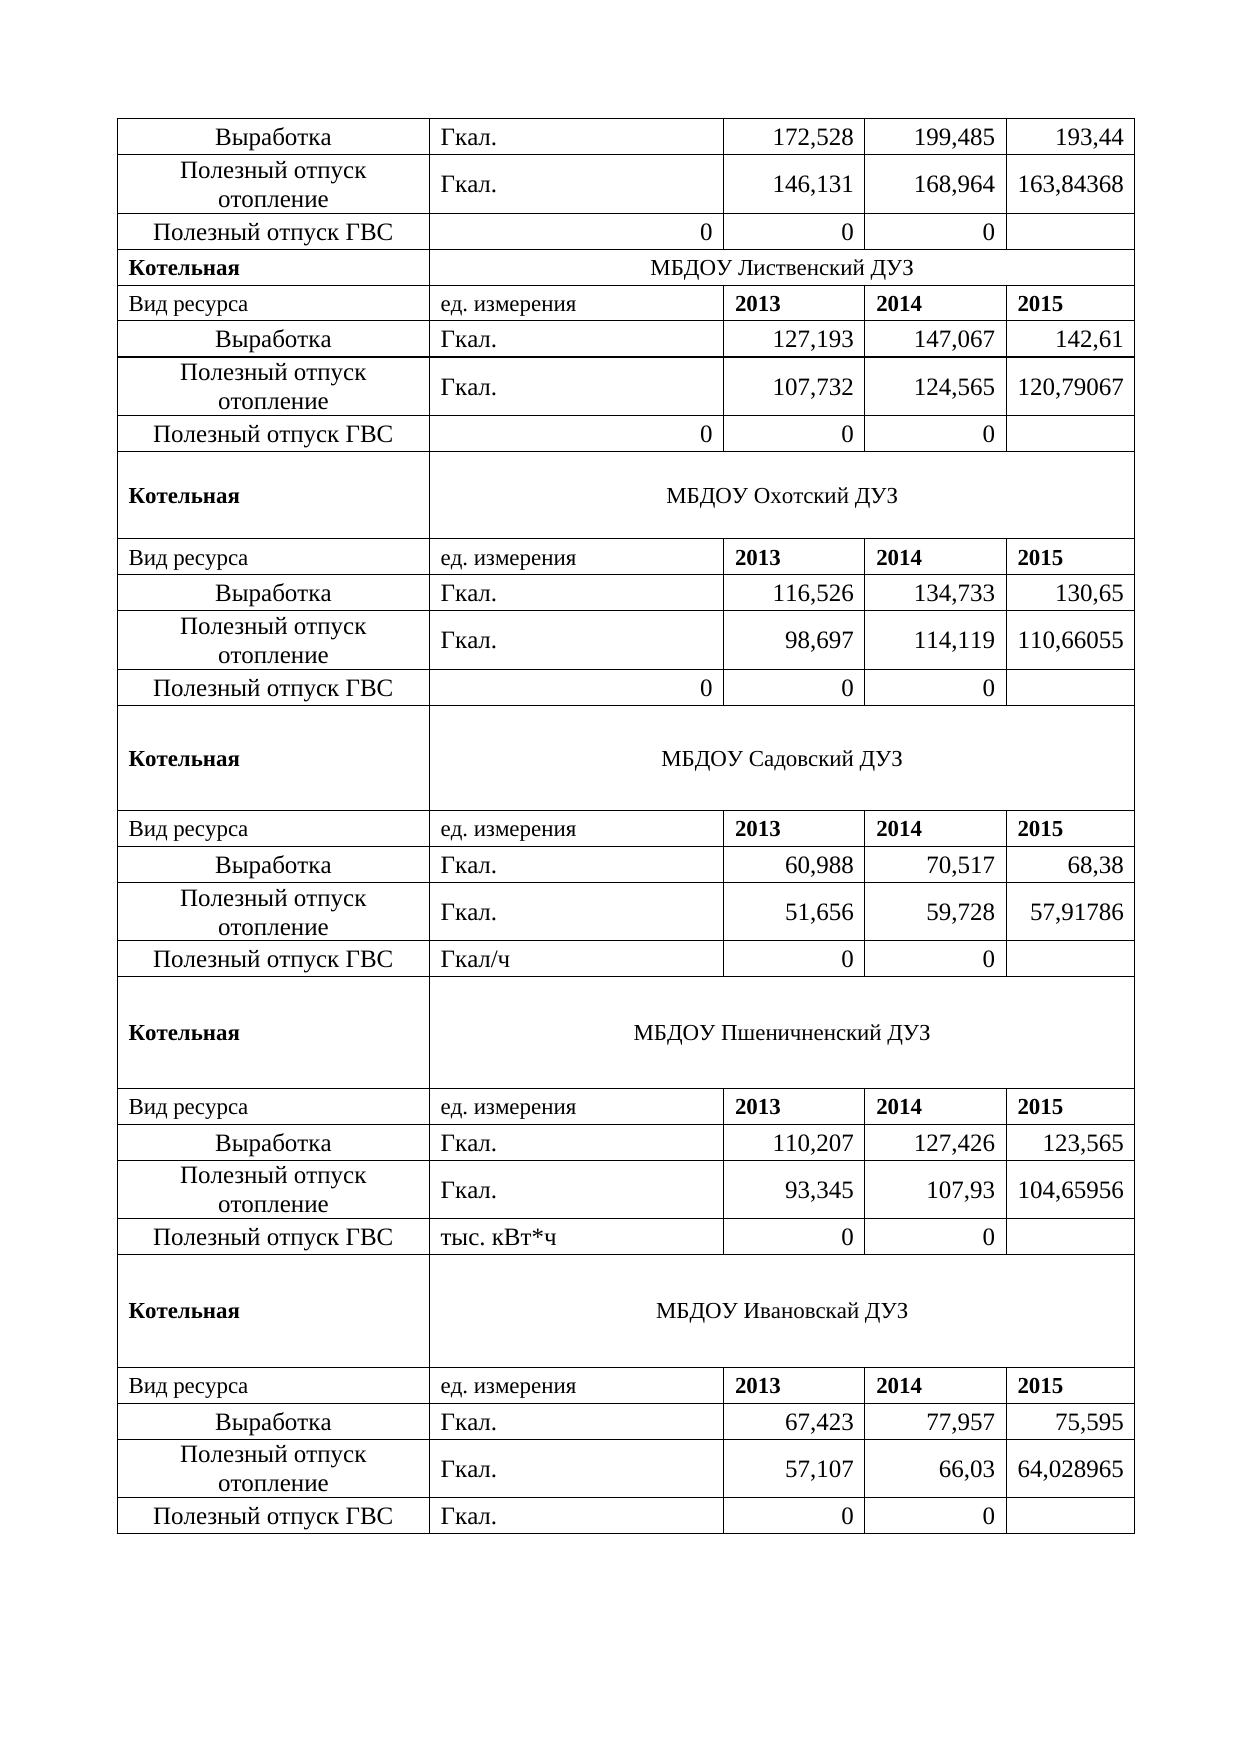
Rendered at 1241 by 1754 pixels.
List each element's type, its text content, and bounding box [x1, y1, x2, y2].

table_cell 0 [430, 670, 723, 705]
table_cell Гкал. [430, 1125, 723, 1159]
table_cell 168,964 [865, 155, 1006, 213]
table_cell 2013 [724, 1089, 864, 1124]
table_cell 127,426 [865, 1125, 1006, 1159]
table_cell 0 [724, 214, 864, 248]
table_cell 2014 [865, 811, 1006, 846]
table_cell 59,728 [865, 883, 1006, 940]
table_cell Полезный отпуск ГВС [118, 214, 429, 248]
table_cell 127,193 [724, 321, 864, 356]
table_cell Гкал. [430, 1498, 723, 1533]
table_cell МБДОУ Пшеничненский ДУЗ [430, 977, 1134, 1088]
table_cell Полезный отпуск ГВС [118, 1219, 429, 1254]
table_cell МБДОУ Садовский ДУЗ [430, 706, 1134, 810]
table_cell Полезный отпуск ГВС [118, 1498, 429, 1533]
table_cell Гкал/ч [430, 941, 723, 976]
table_cell Выработка [118, 1404, 429, 1438]
table_cell Вид ресурса [118, 811, 429, 846]
table_cell Гкал. [430, 155, 723, 213]
table_cell 2013 [724, 811, 864, 846]
table_cell 142,61 [1007, 321, 1134, 356]
table_cell Полезный отпуск отопление [118, 883, 429, 940]
table_cell 104,65956 [1007, 1161, 1134, 1218]
table_cell 0 [865, 214, 1006, 248]
table_cell Полезный отпуск отопление [118, 1161, 429, 1218]
table_cell 2014 [865, 539, 1006, 574]
table_cell Вид ресурса [118, 539, 429, 574]
table_cell Гкал. [430, 1161, 723, 1218]
table_cell тыс. кВт*ч [430, 1219, 723, 1254]
table_cell [1007, 1219, 1134, 1254]
table_cell 0 [865, 1498, 1006, 1533]
table_cell 57,91786 [1007, 883, 1134, 940]
table_cell Полезный отпуск отопление [118, 1440, 429, 1497]
table_cell Гкал. [430, 847, 723, 882]
table_cell Гкал. [430, 321, 723, 356]
table_cell 0 [865, 670, 1006, 705]
table_cell ед. измерения [430, 1089, 723, 1124]
table_cell ед. измерения [430, 1368, 723, 1402]
table_cell Выработка [118, 119, 429, 154]
table_cell 2014 [865, 286, 1006, 320]
table_cell 51,656 [724, 883, 864, 940]
table_cell МБДОУ Охотский ДУЗ [430, 452, 1134, 538]
table_cell 93,345 [724, 1161, 864, 1218]
table_cell 107,93 [865, 1161, 1006, 1218]
table_cell 130,65 [1007, 575, 1134, 610]
table_cell МБДОУ Ивановскай ДУЗ [430, 1255, 1134, 1367]
table_cell 2013 [724, 1368, 864, 1402]
table_cell 124,565 [865, 358, 1006, 415]
table_cell Котельная [118, 250, 429, 284]
table_cell [1007, 214, 1134, 248]
table_cell 0 [865, 941, 1006, 976]
table_cell [1007, 670, 1134, 705]
table_cell 60,988 [724, 847, 864, 882]
table_cell 0 [724, 670, 864, 705]
table_cell 2015 [1007, 1089, 1134, 1124]
table_cell Полезный отпуск ГВС [118, 416, 429, 451]
table_cell 172,528 [724, 119, 864, 154]
table_cell Гкал. [430, 575, 723, 610]
table_cell Выработка [118, 321, 429, 356]
table_cell 110,207 [724, 1125, 864, 1159]
table_cell Полезный отпуск отопление [118, 358, 429, 415]
table_cell Полезный отпуск ГВС [118, 941, 429, 976]
table_cell 0 [724, 1219, 864, 1254]
table_cell Гкал. [430, 883, 723, 940]
table_cell 107,732 [724, 358, 864, 415]
table_cell 57,107 [724, 1440, 864, 1497]
table_cell 77,957 [865, 1404, 1006, 1438]
table_cell 64,028965 [1007, 1440, 1134, 1497]
table_cell 75,595 [1007, 1404, 1134, 1438]
table_cell Котельная [118, 1255, 429, 1367]
table_cell Выработка [118, 1125, 429, 1159]
table_cell 2015 [1007, 1368, 1134, 1402]
table_cell Гкал. [430, 358, 723, 415]
table_cell Гкал. [430, 1440, 723, 1497]
table_cell Котельная [118, 452, 429, 538]
table_cell 114,119 [865, 611, 1006, 669]
table_cell 70,517 [865, 847, 1006, 882]
table_cell 110,66055 [1007, 611, 1134, 669]
table_cell Котельная [118, 977, 429, 1088]
table_cell ед. измерения [430, 286, 723, 320]
table_cell Вид ресурса [118, 1089, 429, 1124]
table_cell 0 [430, 214, 723, 248]
table_cell 120,79067 [1007, 358, 1134, 415]
table_cell ед. измерения [430, 539, 723, 574]
table_cell Полезный отпуск ГВС [118, 670, 429, 705]
table_cell 2013 [724, 539, 864, 574]
table_cell 2015 [1007, 811, 1134, 846]
table_cell 0 [724, 941, 864, 976]
table_cell 134,733 [865, 575, 1006, 610]
table_cell Полезный отпуск отопление [118, 611, 429, 669]
table_cell ед. измерения [430, 811, 723, 846]
table_cell [1007, 1498, 1134, 1533]
table_cell 2014 [865, 1089, 1006, 1124]
table_cell 199,485 [865, 119, 1006, 154]
table_cell Вид ресурса [118, 1368, 429, 1402]
table_cell 2015 [1007, 539, 1134, 574]
table_cell 163,84368 [1007, 155, 1134, 213]
table_cell 0 [724, 416, 864, 451]
table_cell 2014 [865, 1368, 1006, 1402]
table_cell 67,423 [724, 1404, 864, 1438]
table_cell Гкал. [430, 119, 723, 154]
table_cell [1007, 941, 1134, 976]
table_cell Гкал. [430, 1404, 723, 1438]
table_cell 2013 [724, 286, 864, 320]
table_cell 147,067 [865, 321, 1006, 356]
table_cell 98,697 [724, 611, 864, 669]
table_cell 193,44 [1007, 119, 1134, 154]
table_cell МБДОУ Лиственский ДУЗ [430, 250, 1134, 284]
table_cell Вид ресурса [118, 286, 429, 320]
table_cell 146,131 [724, 155, 864, 213]
table_cell 0 [724, 1498, 864, 1533]
table_cell Выработка [118, 575, 429, 610]
table_cell 66,03 [865, 1440, 1006, 1497]
table_cell 68,38 [1007, 847, 1134, 882]
table_cell 0 [430, 416, 723, 451]
table_cell 0 [865, 416, 1006, 451]
table_cell Выработка [118, 847, 429, 882]
table_cell Полезный отпуск отопление [118, 155, 429, 213]
table_cell [1007, 416, 1134, 451]
table_cell 0 [865, 1219, 1006, 1254]
table_cell 123,565 [1007, 1125, 1134, 1159]
table_cell 2015 [1007, 286, 1134, 320]
table_cell 116,526 [724, 575, 864, 610]
table_cell Котельная [118, 706, 429, 810]
table_cell Гкал. [430, 611, 723, 669]
